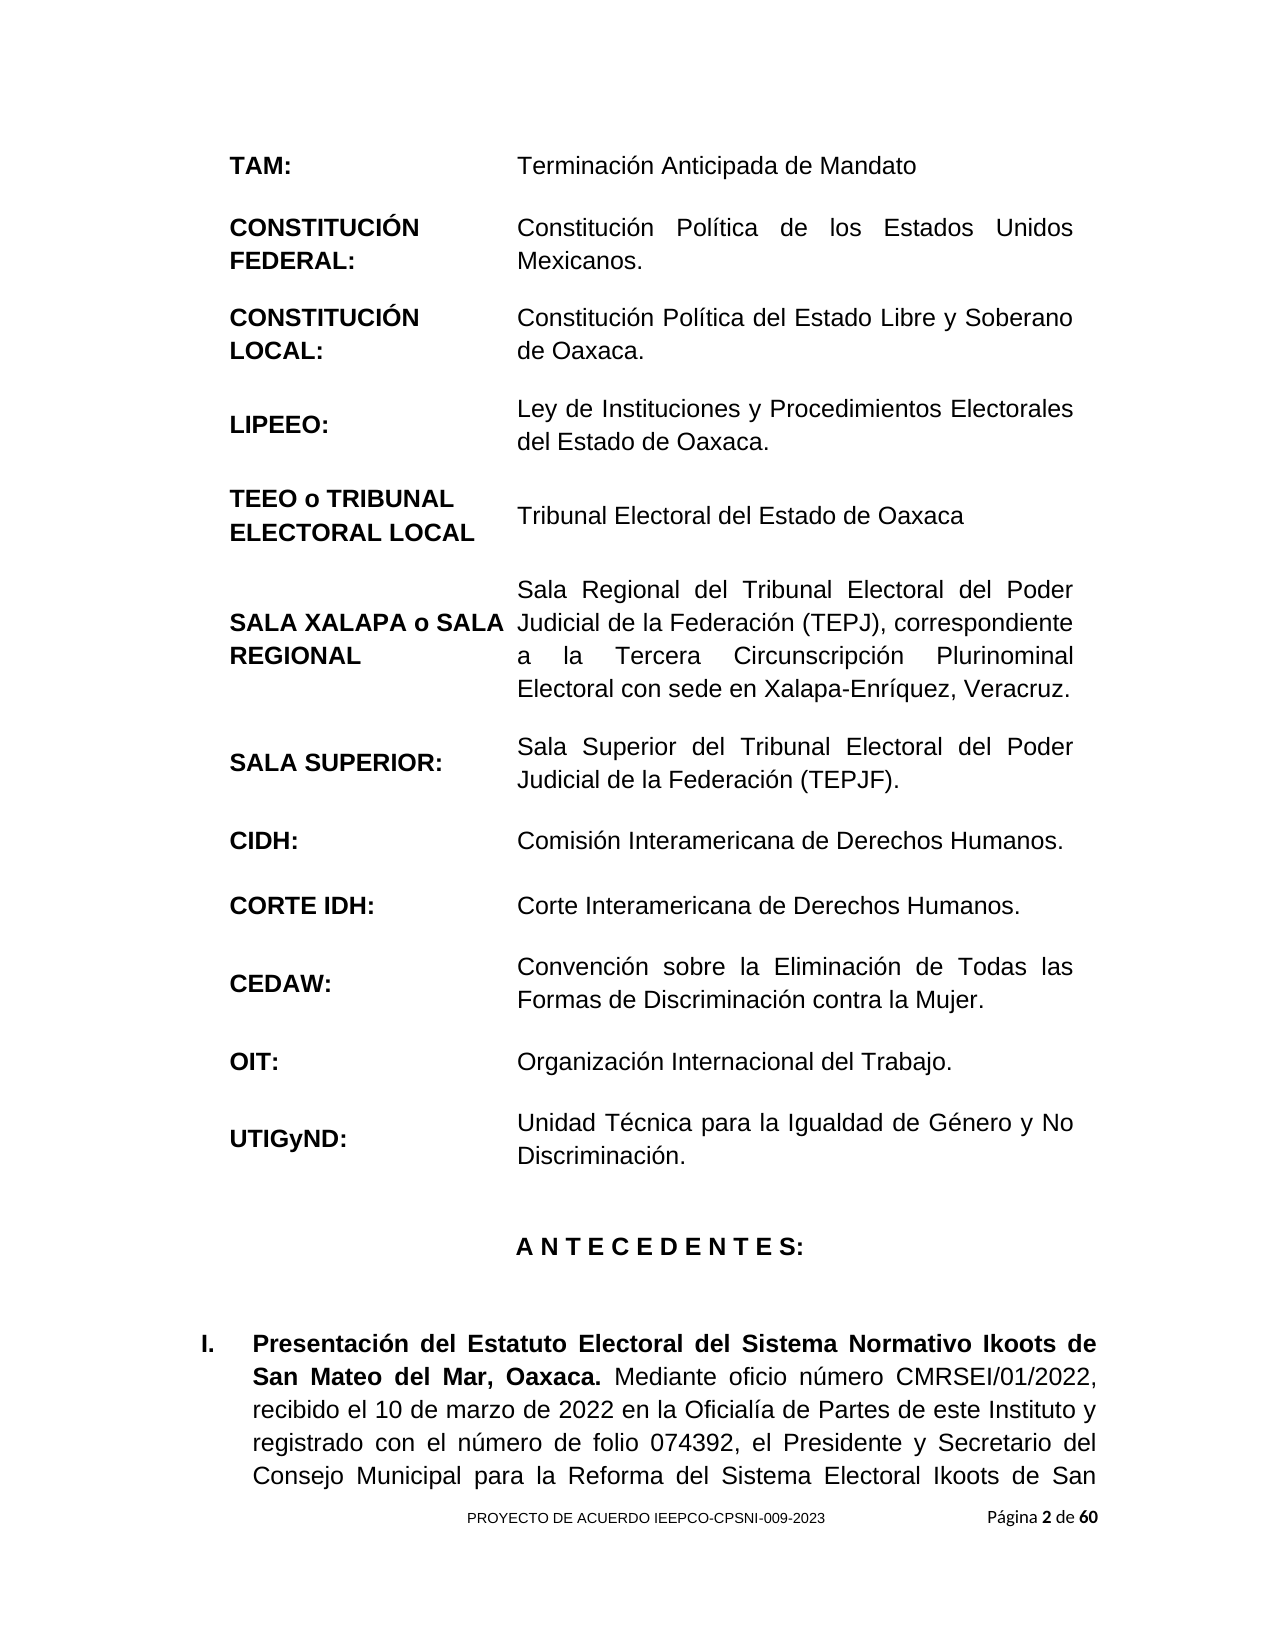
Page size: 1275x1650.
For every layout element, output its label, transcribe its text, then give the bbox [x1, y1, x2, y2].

table_cell Unidad Técnica para la Igualdad de Género y No Discriminación. [517, 1108, 1078, 1199]
table_cell Constitución Política del Estado Libre y Soberano de Oaxaca. [517, 303, 1078, 394]
table_cell Constitución Política de los Estados Unidos Mexicanos. [517, 213, 1078, 303]
text A N T E C E D E N T E S: [222, 1232, 1098, 1260]
table_cell Comisión Interamericana de Derechos Humanos. [517, 823, 1078, 887]
table_cell LIPEEO: [229, 394, 517, 484]
table_cell TAM: [229, 148, 517, 213]
table_cell OIT: [229, 1043, 517, 1108]
table_cell SALA XALAPA o SALA REGIONAL [229, 575, 517, 732]
table_cell Sala Regional del Tribunal Electoral del Poder Judicial de la Federación (TEPJ), correspondiente a la Tercera Circunscripción Plurinominal Electoral con sede en Xalapa-Enríquez, Veracruz. [517, 575, 1078, 732]
table_cell Convención sobre la Eliminación de Todas las Formas de Discriminación contra la Mujer. [517, 953, 1078, 1043]
table_cell Terminación Anticipada de Mandato [517, 148, 1078, 213]
table_cell UTIGyND: [229, 1108, 517, 1199]
table_cell CORTE IDH: [229, 888, 517, 952]
table_cell Tribunal Electoral del Estado de Oaxaca [517, 485, 1078, 575]
table_cell CEDAW: [229, 953, 517, 1043]
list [215, 1329, 1098, 1490]
table_cell CONSTITUCIÓN FEDERAL: [229, 213, 517, 303]
table_cell Ley de Instituciones y Procedimientos Electorales del Estado de Oaxaca. [517, 394, 1078, 484]
table_cell Corte Interamericana de Derechos Humanos. [517, 888, 1078, 952]
table_cell TEEO o TRIBUNAL ELECTORAL LOCAL [229, 485, 517, 575]
table_cell Organización Internacional del Trabajo. [517, 1043, 1078, 1108]
table_cell Sala Superior del Tribunal Electoral del Poder Judicial de la Federación (TEPJF). [517, 732, 1078, 822]
table_cell SALA SUPERIOR: [229, 732, 517, 822]
table_cell CONSTITUCIÓN LOCAL: [229, 303, 517, 394]
table_cell CIDH: [229, 823, 517, 887]
